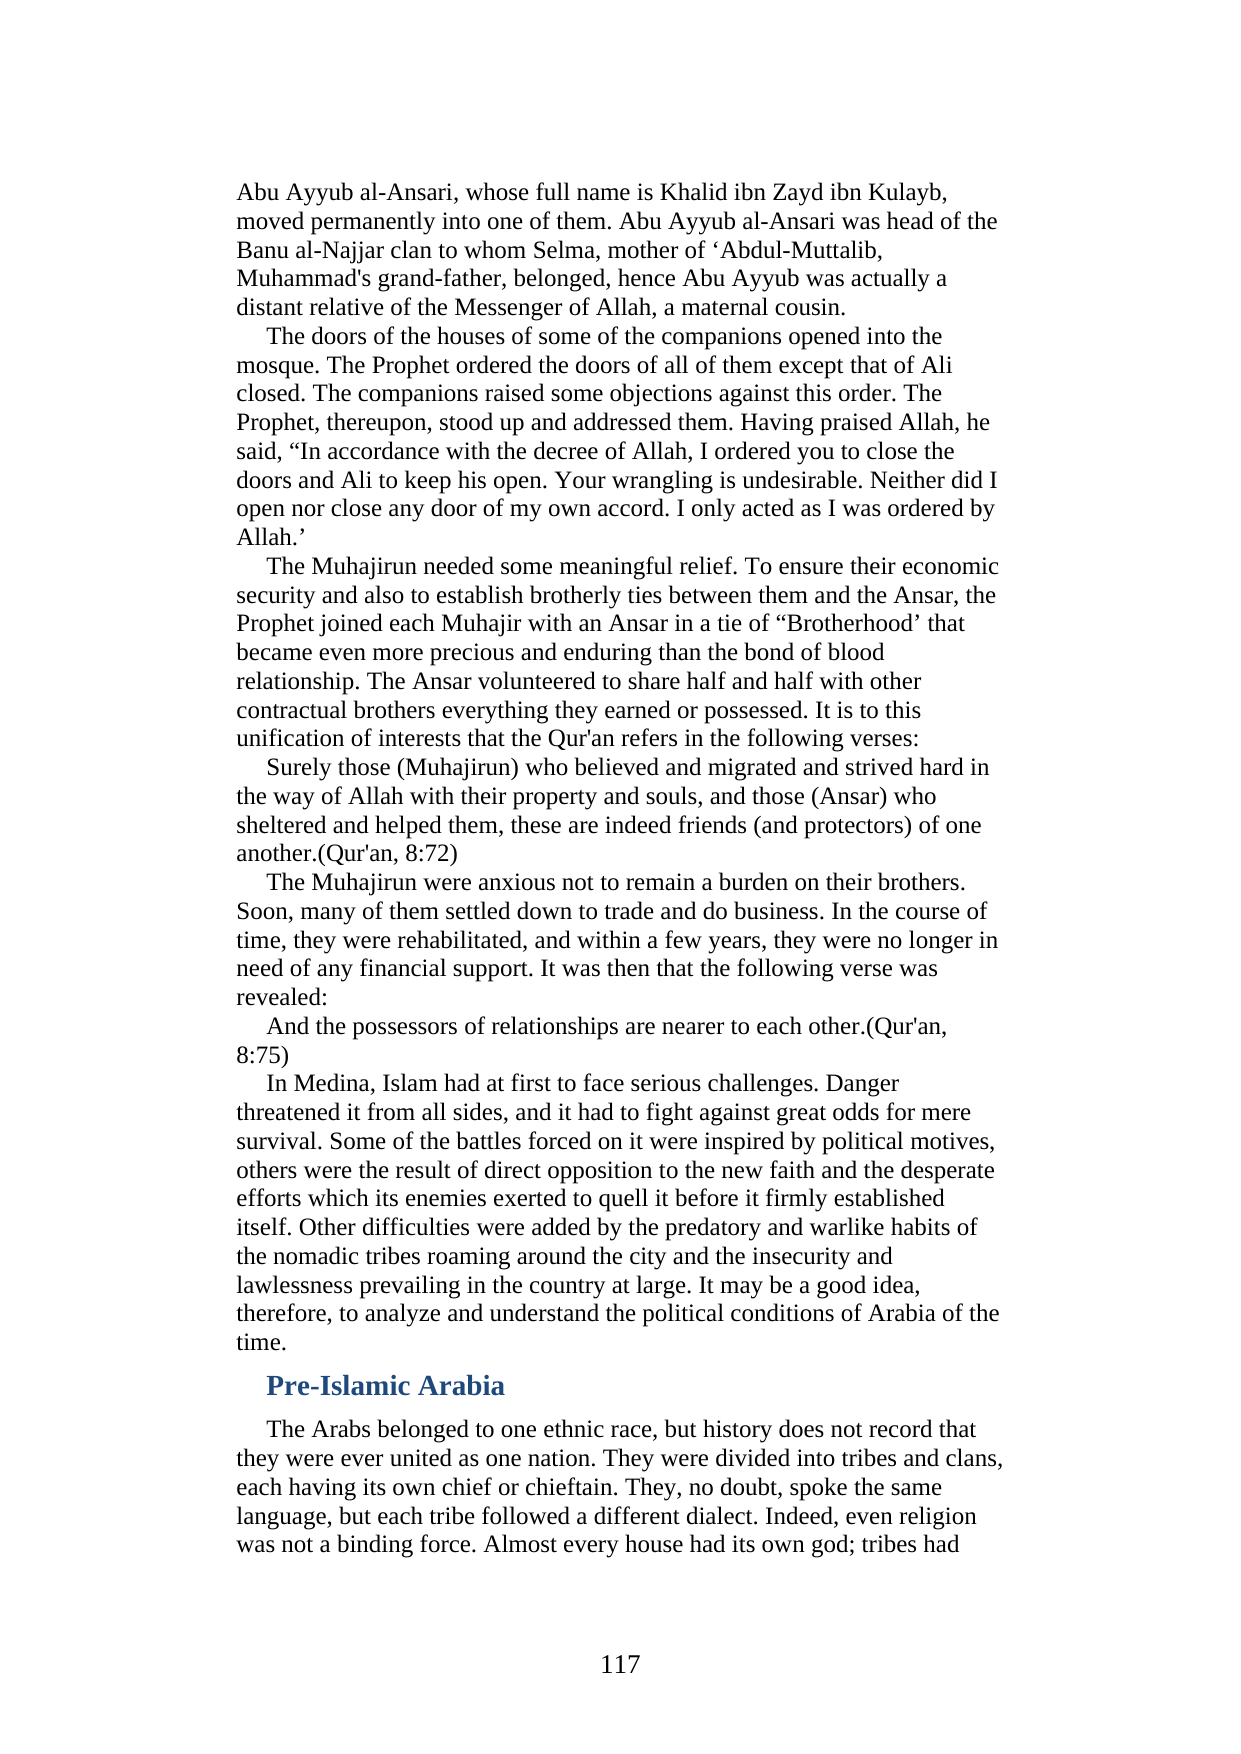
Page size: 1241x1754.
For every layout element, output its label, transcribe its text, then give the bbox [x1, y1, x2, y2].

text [236, 177, 1004, 321]
text In Medina, Islam had at first to face serious challenges. Danger threatened it from all sides, and it had to fight against great odds for mere survival. Some of the battles forced on it were inspired by political motives, others were the result of direct opposition to the new faith and the desperate efforts which its enemies exerted to quell it before it firmly established itself. Other difficulties were added by the predatory and warlike habits of the nomadic tribes roaming around the city and the insecurity and lawlessness prevailing in the country at large. It may be a good idea, therefore, to analyze and understand the political conditions of Arabia of the time. [236, 1068, 1004, 1356]
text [236, 1414, 1004, 1558]
text Surely those (Muhajirun) who believed and migrated and strived hard in the way of Allah with their property and souls, and those (Ansar) who sheltered and helped them, these are indeed friends (and protectors) of one another.(Qur'an, 8:72) [236, 752, 1004, 867]
text The Muhajirun needed some meaningful relief. To ensure their economic security and also to establish brotherly ties between them and the Ansar, the Prophet joined each Muhajir with an Ansar in a tie of “Brotherhood’ that became even more precious and enduring than the bond of blood relationship. The Ansar volunteered to share half and half with other contractual brothers everything they earned or possessed. It is to this unification of interests that the Qur'an refers in the following verses: [236, 551, 1004, 752]
subtitle Pre-Islamic Arabia [236, 1368, 1004, 1402]
text The Muhajirun were anxious not to remain a burden on their brothers. Soon, many of them settled down to trade and do business. In the course of time, they were rehabilitated, and within a few years, they were no longer in need of any financial support. It was then that the following verse was revealed: [236, 867, 1004, 1011]
text The doors of the houses of some of the companions opened into the mosque. The Prophet ordered the doors of all of them except that of Ali closed. The companions raised some objections against this order. The Prophet, thereupon, stood up and addressed them. Having praised Allah, he said, “In accordance with the decree of Allah, I ordered you to close the doors and Ali to keep his open. Your wrangling is undesirable. Neither did I open nor close any door of my own accord. I only acted as I was ordered by Allah.’ [236, 321, 1004, 551]
text And the possessors of relationships are nearer to each other.(Qur'an, 8:75) [236, 1011, 1004, 1068]
